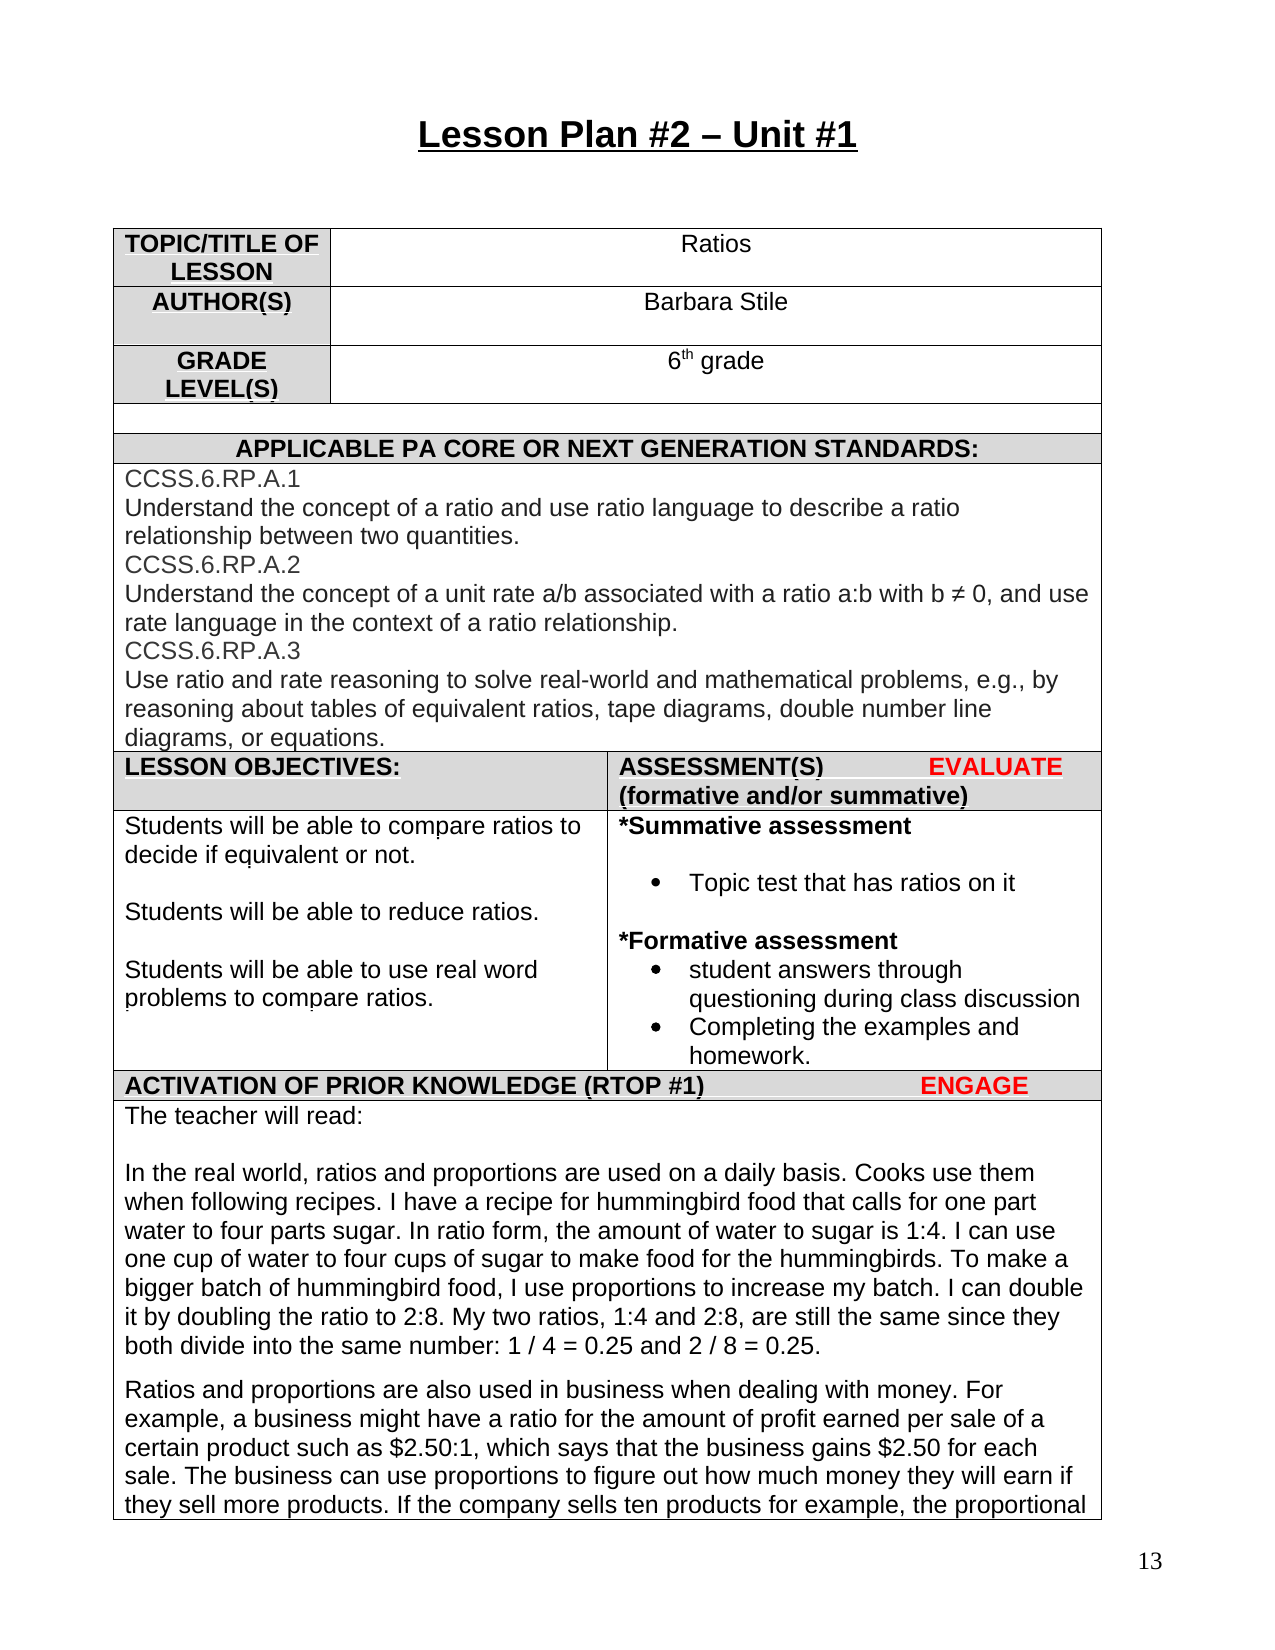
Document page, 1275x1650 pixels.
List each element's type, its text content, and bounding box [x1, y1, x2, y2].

table_cell CCSS.6.RP.A.1 Understand the concept of a ratio and use ratio language to describe a ratio relationship between two quantities. CCSS.6.RP.A.2 Understand the concept of a unit rate a/b associated with a ratio a:b with b ≠ 0, and use rate language in the context of a ratio relationship. CCSS.6.RP.A.3 Use ratio and rate reasoning to solve real-world and mathematical problems, e.g., by reasoning about tables of equivalent ratios, tape diagrams, double number line diagrams, or equations. [114, 464, 1101, 751]
table_cell 6th grade [331, 346, 1101, 403]
table_cell Barbara Stile [331, 287, 1101, 344]
table_cell APPLICABLE PA CORE OR NEXT GENERATION STANDARDS: [114, 434, 1101, 463]
table_cell [114, 404, 330, 433]
table_cell GRADE LEVEL(S) [114, 346, 330, 403]
table_cell [330, 404, 1101, 433]
text Lesson Plan #2 – Unit #1 [112, 112, 1162, 156]
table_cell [114, 1101, 1101, 1519]
table_cell ASSESSMENT(S) EVALUATE (formative and/or summative) [608, 752, 1101, 810]
table_cell LESSON OBJECTIVES: [114, 752, 607, 810]
table_header TOPIC/TITLE OF LESSON [114, 229, 330, 286]
table_cell *Summative assessment Topic test that has ratios on it *Formative assessment student answers through questioning during class discussion Completing the examples and homework. [608, 811, 1101, 1070]
table_cell AUTHOR(S) [114, 287, 330, 344]
table_cell Students will be able to compare ratios to decide if equivalent or not. Students will be able to reduce ratios. Students will be able to use real word problems to compare ratios. [114, 811, 607, 1070]
table_cell ACTIVATION OF PRIOR KNOWLEDGE (RTOP #1) ENGAGE [114, 1071, 1101, 1100]
table_header Ratios [331, 229, 1101, 286]
